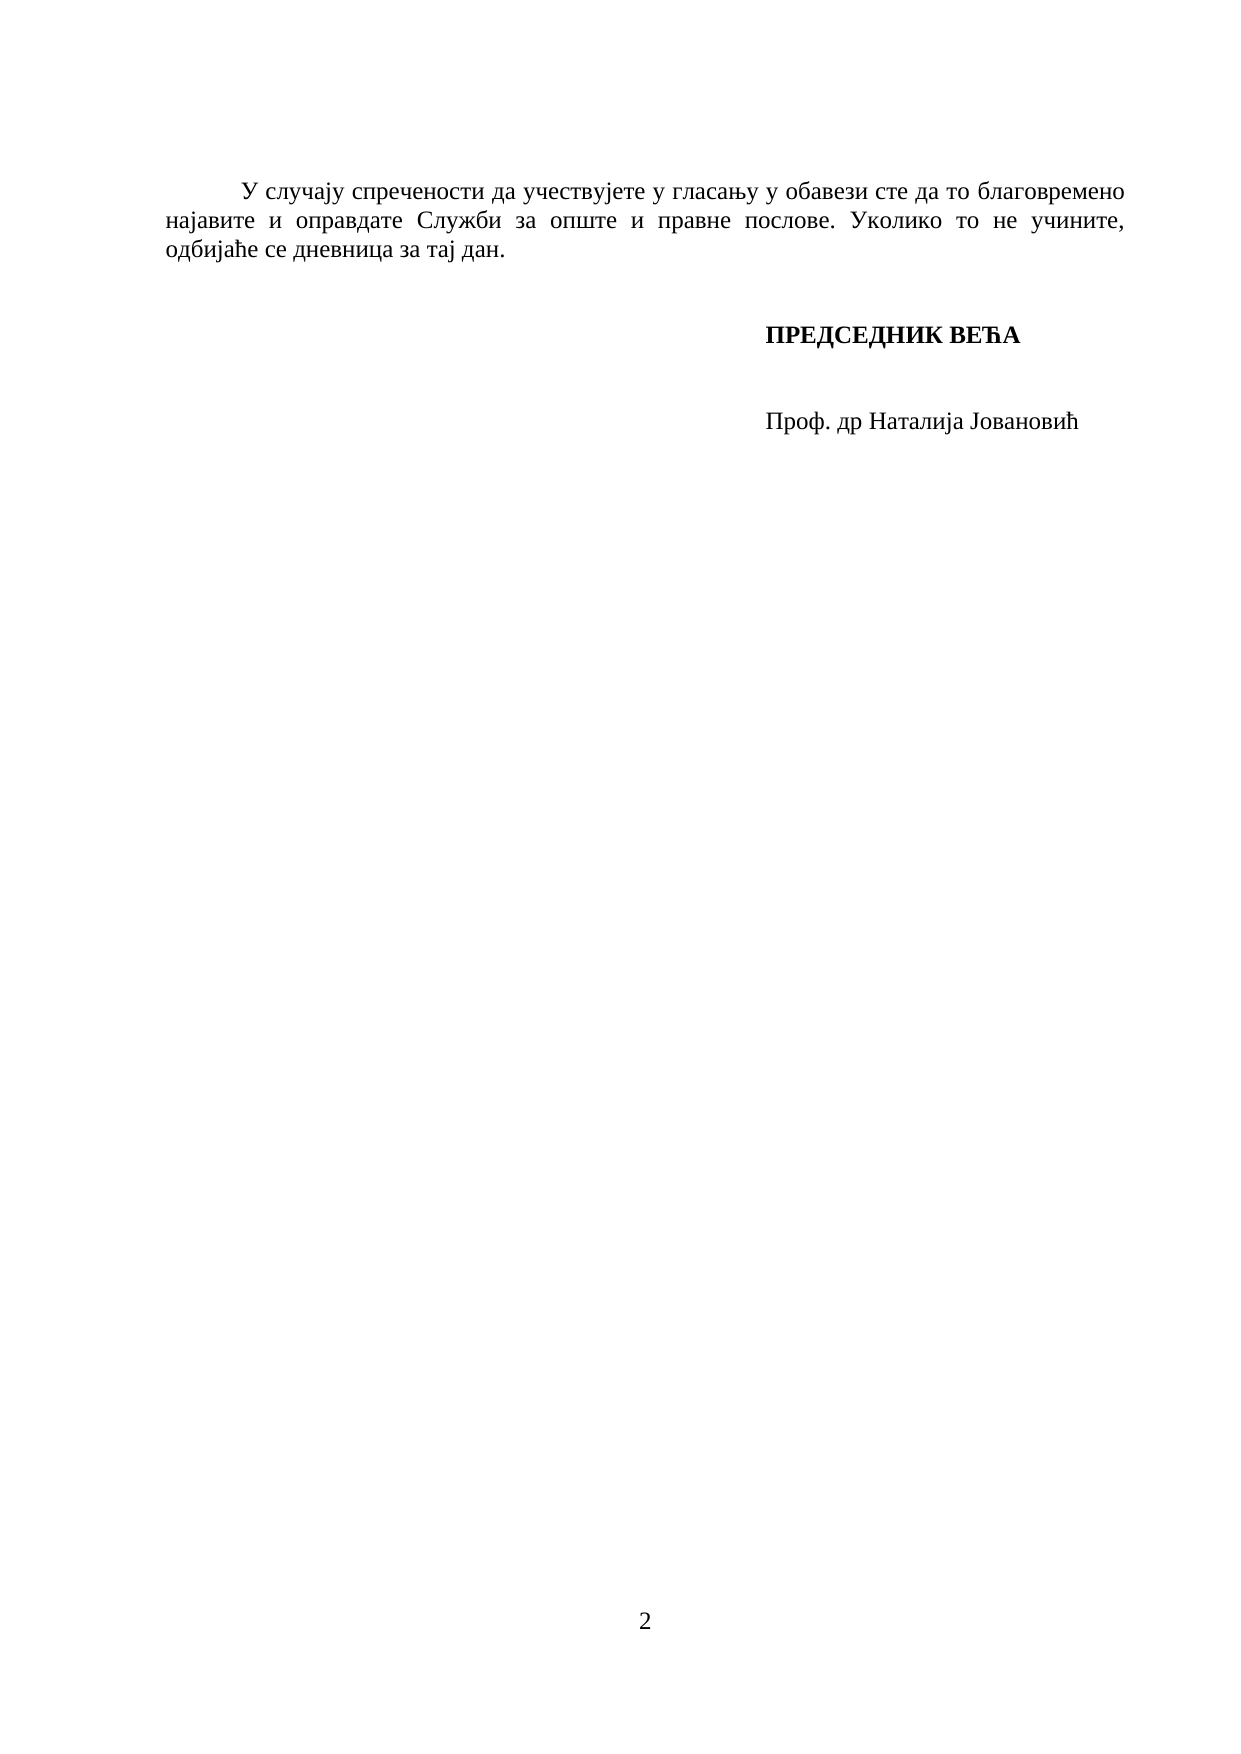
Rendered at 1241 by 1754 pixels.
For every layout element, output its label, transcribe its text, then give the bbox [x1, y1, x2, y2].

text У случају спречености да учествујете у гласању у обавези сте да то благовремено најавите и оправдате Служби за oпште и правне послове. Уколико то не учините, одбијаће се дневница за тај дан. [165, 176, 1125, 263]
text Проф. др Наталија Јовановић [765, 406, 1125, 435]
text ПРЕДСЕДНИК ВЕЋА [690, 320, 1125, 349]
